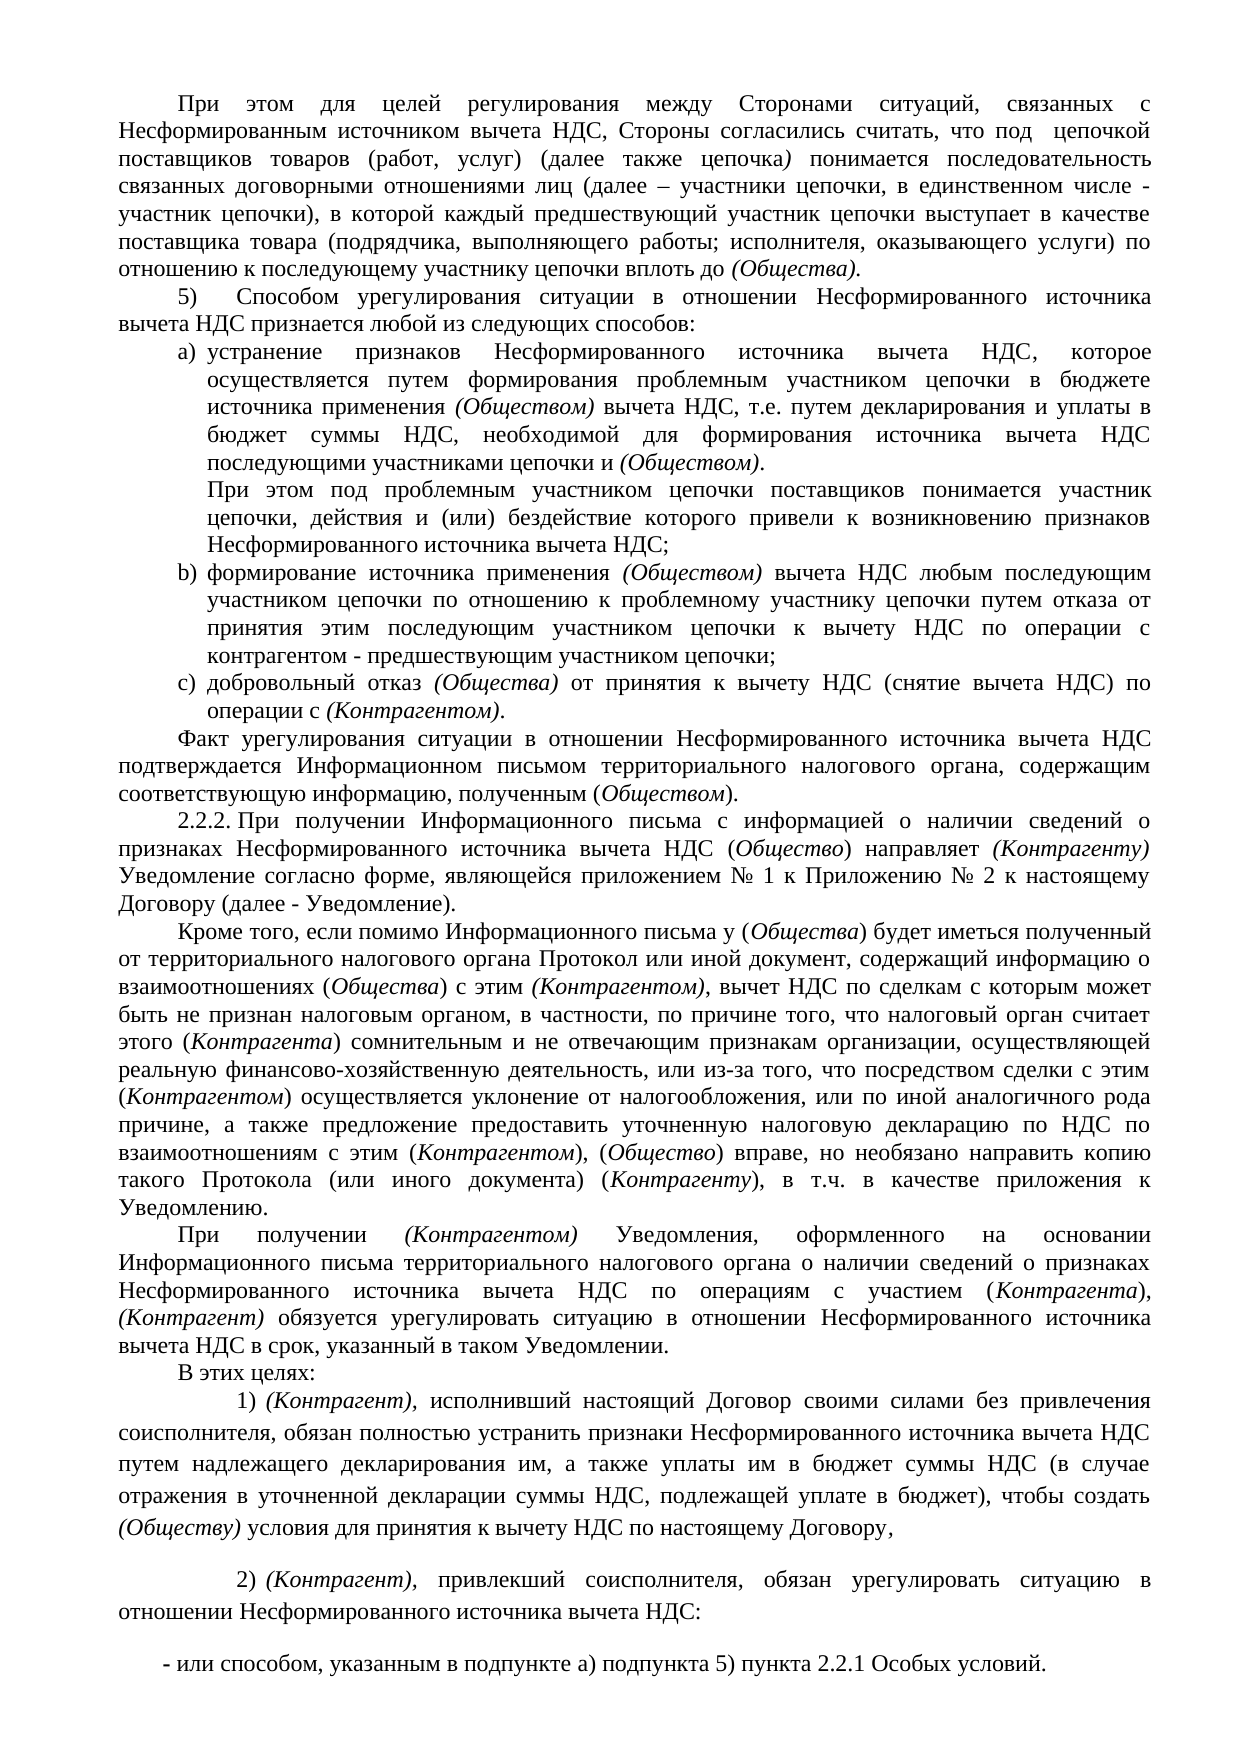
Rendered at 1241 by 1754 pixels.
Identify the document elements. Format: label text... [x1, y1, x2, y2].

text a) устранение признаков Несформированного источника вычета НДС, которое осуществляется путем формирования проблемным участником цепочки в бюджете источника применения (Обществом) вычета НДС, т.е. путем декларирования и уплаты в бюджет суммы НДС, необходимой для формирования источника вычета НДС последующими участниками цепочки и (Обществом). [177, 337, 1152, 475]
text b) формирование источника применения (Обществом) вычета НДС любым последующим участником цепочки по отношению к проблемному участнику цепочки путем отказа от принятия этим последующим участником цепочки к вычету НДС по операции с контрагентом - предшествующим участником цепочки; [177, 558, 1152, 668]
text В этих целях: [118, 1358, 1152, 1386]
text - или способом, указанным в подпункте a) подпункта 5) пункта 2.2.1 Особых условий. [162, 1649, 1152, 1677]
text c) добровольный отказ (Общества) от принятия к вычету НДС (снятие вычета НДС) по операции с (Контрагентом). [177, 668, 1152, 723]
text При этом под проблемным участником цепочки поставщиков понимается участник цепочки, действия и (или) бездействие которого привели к возникновению признаков Несформированного источника вычета НДС; [207, 475, 1152, 558]
text Факт урегулирования ситуации в отношении Несформированного источника вычета НДС подтверждается Информационном письмом территориального налогового органа, содержащим соответствующую информацию, полученным (Обществом). [118, 723, 1152, 806]
text 2.2.2. При получении Информационного письма с информацией о наличии сведений о признаках Несформированного источника вычета НДС (Общество) направляет (Контрагенту) Уведомление согласно форме, являющейся приложением № 1 к Приложению № 2 к настоящему Договору (далее - Уведомление). [118, 806, 1152, 917]
text При получении (Контрагентом) Уведомления, оформленного на основании Информационного письма территориального налогового органа о наличии сведений о признаках Несформированного источника вычета НДС по операциям с участием (Контрагента), (Контрагент) обязуется урегулировать ситуацию в отношении Несформированного источника вычета НДС в срок, указанный в таком Уведомлении. [118, 1220, 1152, 1358]
list (Контрагент), привлекший соисполнителя, обязан урегулировать ситуацию в отношении Несформированного источника вычета НДС: [118, 1565, 1152, 1624]
text При этом для целей регулирования между Сторонами ситуаций, связанных с Несформированным источником вычета НДС, Стороны согласились считать, что под цепочкой поставщиков товаров (работ, услуг) (далее также цепочка) понимается последовательность связанных договорными отношениями лиц (далее – участники цепочки, в единственном числе - участник цепочки), в которой каждый предшествующий участник цепочки выступает в качестве поставщика товара (подрядчика, выполняющего работы; исполнителя, оказывающего услуги) по отношению к последующему участнику цепочки вплоть до (Общества). [118, 89, 1152, 282]
text Кроме того, если помимо Информационного письма у (Общества) будет иметься полученный от территориального налогового органа Протокол или иной документ, содержащий информацию о взаимоотношениях (Общества) с этим (Контрагентом), вычет НДС по сделкам с которым может быть не признан налоговым органом, в частности, по причине того, что налоговый орган считает этого (Контрагента) сомнительным и не отвечающим признакам организации, осуществляющей реальную финансово-хозяйственную деятельность, или из-за того, что посредством сделки с этим (Контрагентом) осуществляется уклонение от налогообложения, или по иной аналогичного рода причине, а также предложение предоставить уточненную налоговую декларацию по НДС по взаимоотношениям с этим (Контрагентом), (Общество) вправе, но необязано направить копию такого Протокола (или иного документа) (Контрагенту), в т.ч. в качестве приложения к Уведомлению. [118, 917, 1152, 1220]
text 5) Способом урегулирования ситуации в отношении Несформированного источника вычета НДС признается любой из следующих способов: [118, 282, 1152, 337]
list (Контрагент), исполнивший настоящий Договор своими силами без привлечения соисполнителя, обязан полностью устранить признаки Несформированного источника вычета НДС путем надлежащего декларирования им, а также уплаты им в бюджет суммы НДС (в случае отражения в уточненной декларации суммы НДС, подлежащей уплате в бюджет), чтобы создать (Обществу) условия для принятия к вычету НДС по настоящему Договору, [118, 1386, 1152, 1540]
